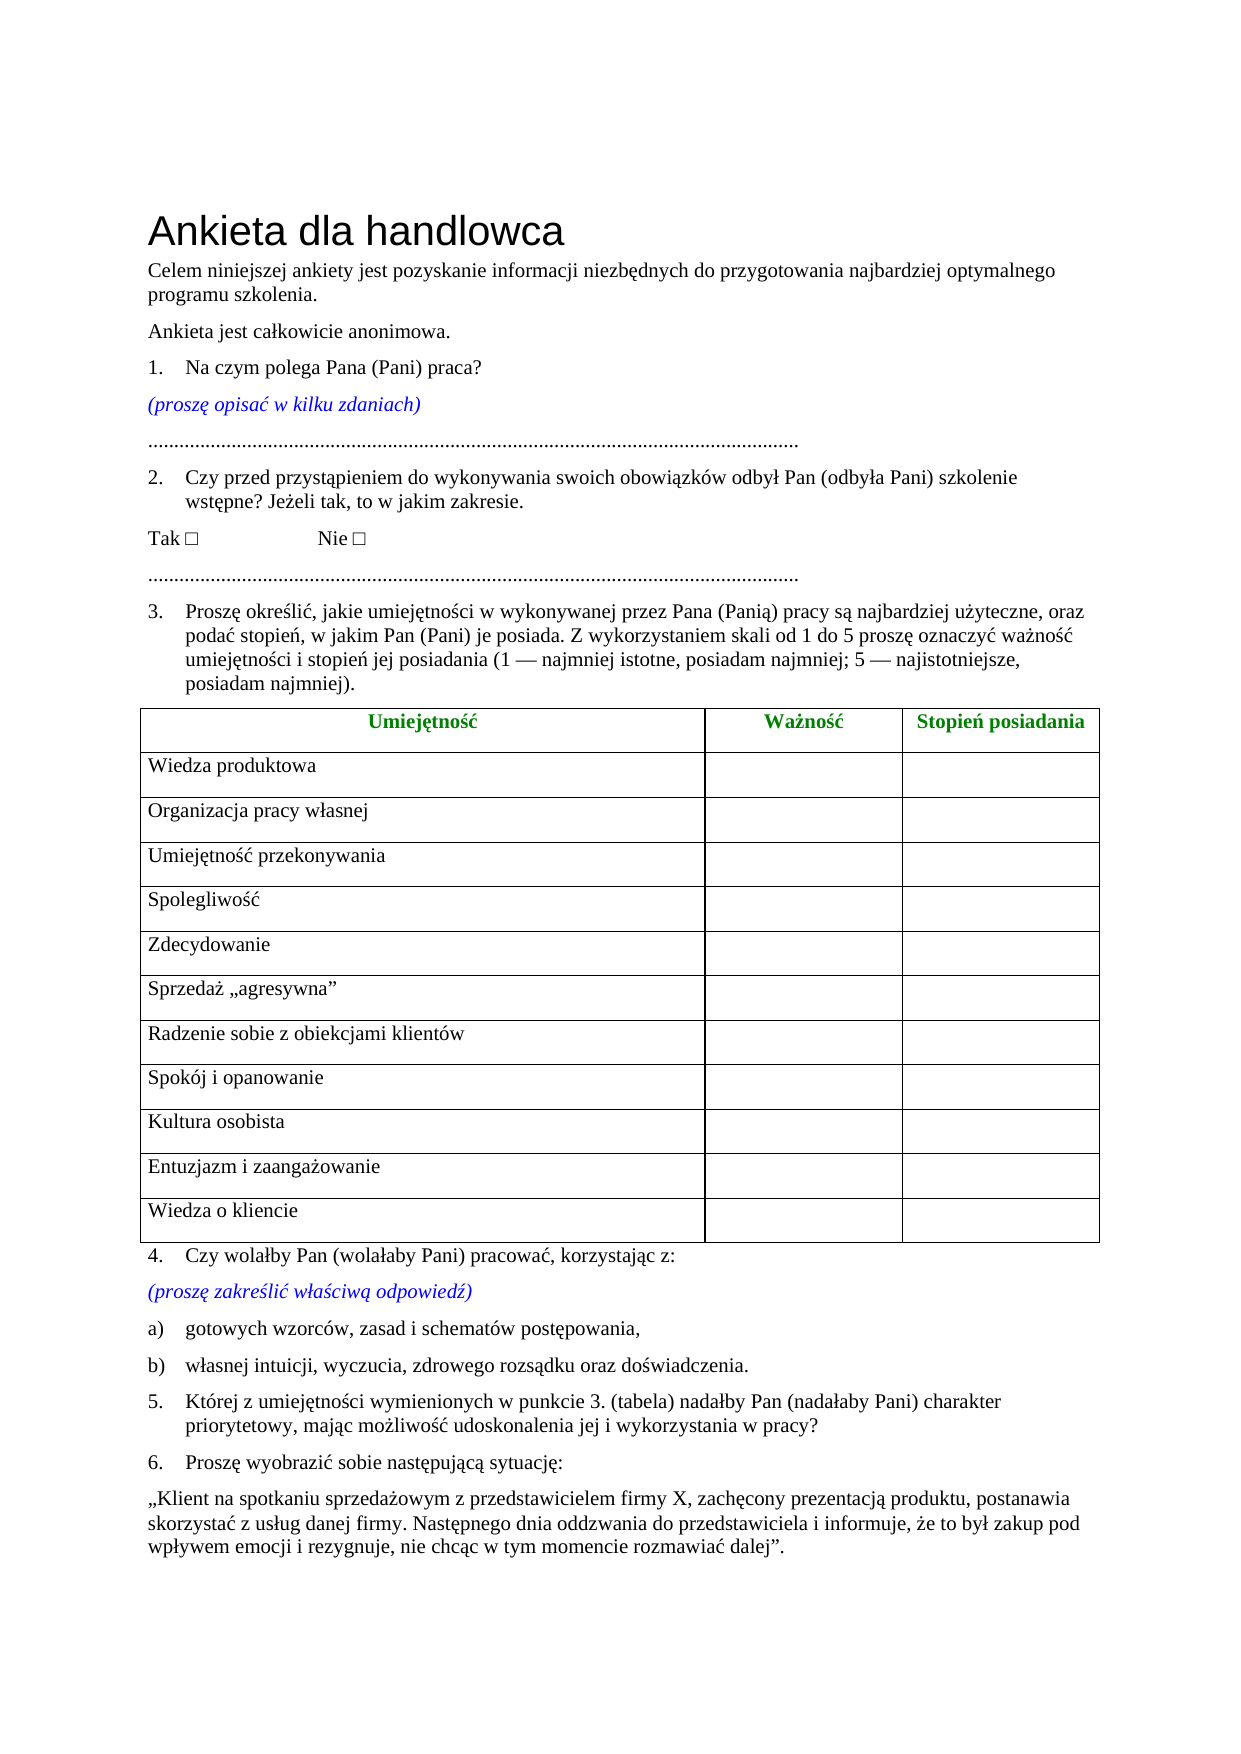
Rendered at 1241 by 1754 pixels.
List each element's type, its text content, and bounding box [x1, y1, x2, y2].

list Czy przed przystąpieniem do wykonywania swoich obowiązków odbył Pan (odbyła Pani) szkolenie wstępne? Jeżeli tak, to w jakim zakresie. [148, 465, 1092, 513]
table_cell [706, 976, 902, 1019]
table_cell Kultura osobista [141, 1110, 704, 1153]
list gotowych wzorców, zasad i schematów postępowania, [148, 1316, 1092, 1340]
list własnej intuicji, wyczucia, zdrowego rozsądku oraz doświadczenia. [148, 1353, 1092, 1377]
table_cell Sprzedaż „agresywna” [141, 976, 704, 1019]
table_header Ważność [706, 709, 902, 752]
table_cell [706, 1199, 902, 1242]
table_cell [706, 887, 902, 931]
table_cell Organizacja pracy własnej [141, 798, 704, 842]
table_cell [903, 1021, 1099, 1064]
table_cell [706, 1154, 902, 1197]
table_cell [706, 753, 902, 797]
table_cell [903, 887, 1099, 931]
table_cell [903, 976, 1099, 1019]
list Której z umiejętności wymienionych w punkcie 3. (tabela) nadałby Pan (nadałaby Pani) charakter priorytetowy, mając możliwość udoskonalenia jej i wykorzystania w pracy? [148, 1389, 1092, 1437]
table_cell [903, 1199, 1099, 1242]
subtitle Ankieta dla handlowca [148, 206, 1092, 254]
table_cell Radzenie sobie z obiekcjami klientów [141, 1021, 704, 1064]
text ............................................................................................................................. [148, 428, 1092, 452]
table_cell [903, 1110, 1099, 1153]
list Czy wolałby Pan (wolałaby Pani) pracować, korzystając z: [148, 1243, 1092, 1267]
table_cell [903, 932, 1099, 975]
table_cell [706, 798, 902, 842]
table_cell [706, 1110, 902, 1153]
table_cell [903, 843, 1099, 886]
text Ankieta jest całkowicie anonimowa. [148, 319, 1092, 343]
table_cell [903, 1154, 1099, 1197]
table_cell [706, 932, 902, 975]
table_cell [706, 843, 902, 886]
table_header Umiejętność [141, 709, 704, 752]
table_cell [903, 753, 1099, 797]
text Celem niniejszej ankiety jest pozyskanie informacji niezbędnych do przygotowania najbardziej optymalnego programu szkolenia. [148, 258, 1092, 306]
table_header Nie □ [310, 526, 473, 562]
text (proszę zakreślić właściwą odpowiedź) [148, 1279, 1092, 1303]
table_cell Zdecydowanie [141, 932, 704, 975]
table_cell [706, 1021, 902, 1064]
text ............................................................................................................................. [148, 562, 1092, 586]
list Na czym polega Pana (Pani) praca? [148, 355, 1092, 379]
table_cell Entuzjazm i zaangażowanie [141, 1154, 704, 1197]
table_cell Umiejętność przekonywania [141, 843, 704, 886]
table_cell [706, 1065, 902, 1108]
table_cell [903, 798, 1099, 842]
table_cell Wiedza produktowa [141, 753, 704, 797]
list Proszę określić, jakie umiejętności w wykonywanej przez Pana (Panią) pracy są najbardziej użyteczne, oraz podać stopień, w jakim Pan (Pani) je posiada. Z wykorzystaniem skali od 1 do 5 proszę oznaczyć ważność umiejętności i stopień jej posiadania (1 — najmniej istotne, posiadam najmniej; 5 — najistotniejsze, posiadam najmniej). [148, 599, 1092, 695]
text (proszę opisać w kilku zdaniach) [148, 392, 1092, 416]
table_header Stopień posiadania [903, 709, 1099, 752]
table_cell Wiedza o kliencie [141, 1199, 704, 1242]
table_cell Spokój i opanowanie [141, 1065, 704, 1108]
table_cell [903, 1065, 1099, 1108]
list Proszę wyobrazić sobie następującą sytuację: [148, 1450, 1092, 1474]
text „Klient na spotkaniu sprzedażowym z przedstawicielem firmy X, zachęcony prezentacją produktu, postanawia skorzystać z usług danej firmy. Następnego dnia oddzwania do przedstawiciela i informuje, że to był zakup pod wpływem emocji i rezygnuje, nie chcąc w tym momencie rozmawiać dalej”. [148, 1486, 1092, 1558]
table_cell Spolegliwość [141, 887, 704, 931]
table_header Tak □ [140, 526, 310, 562]
